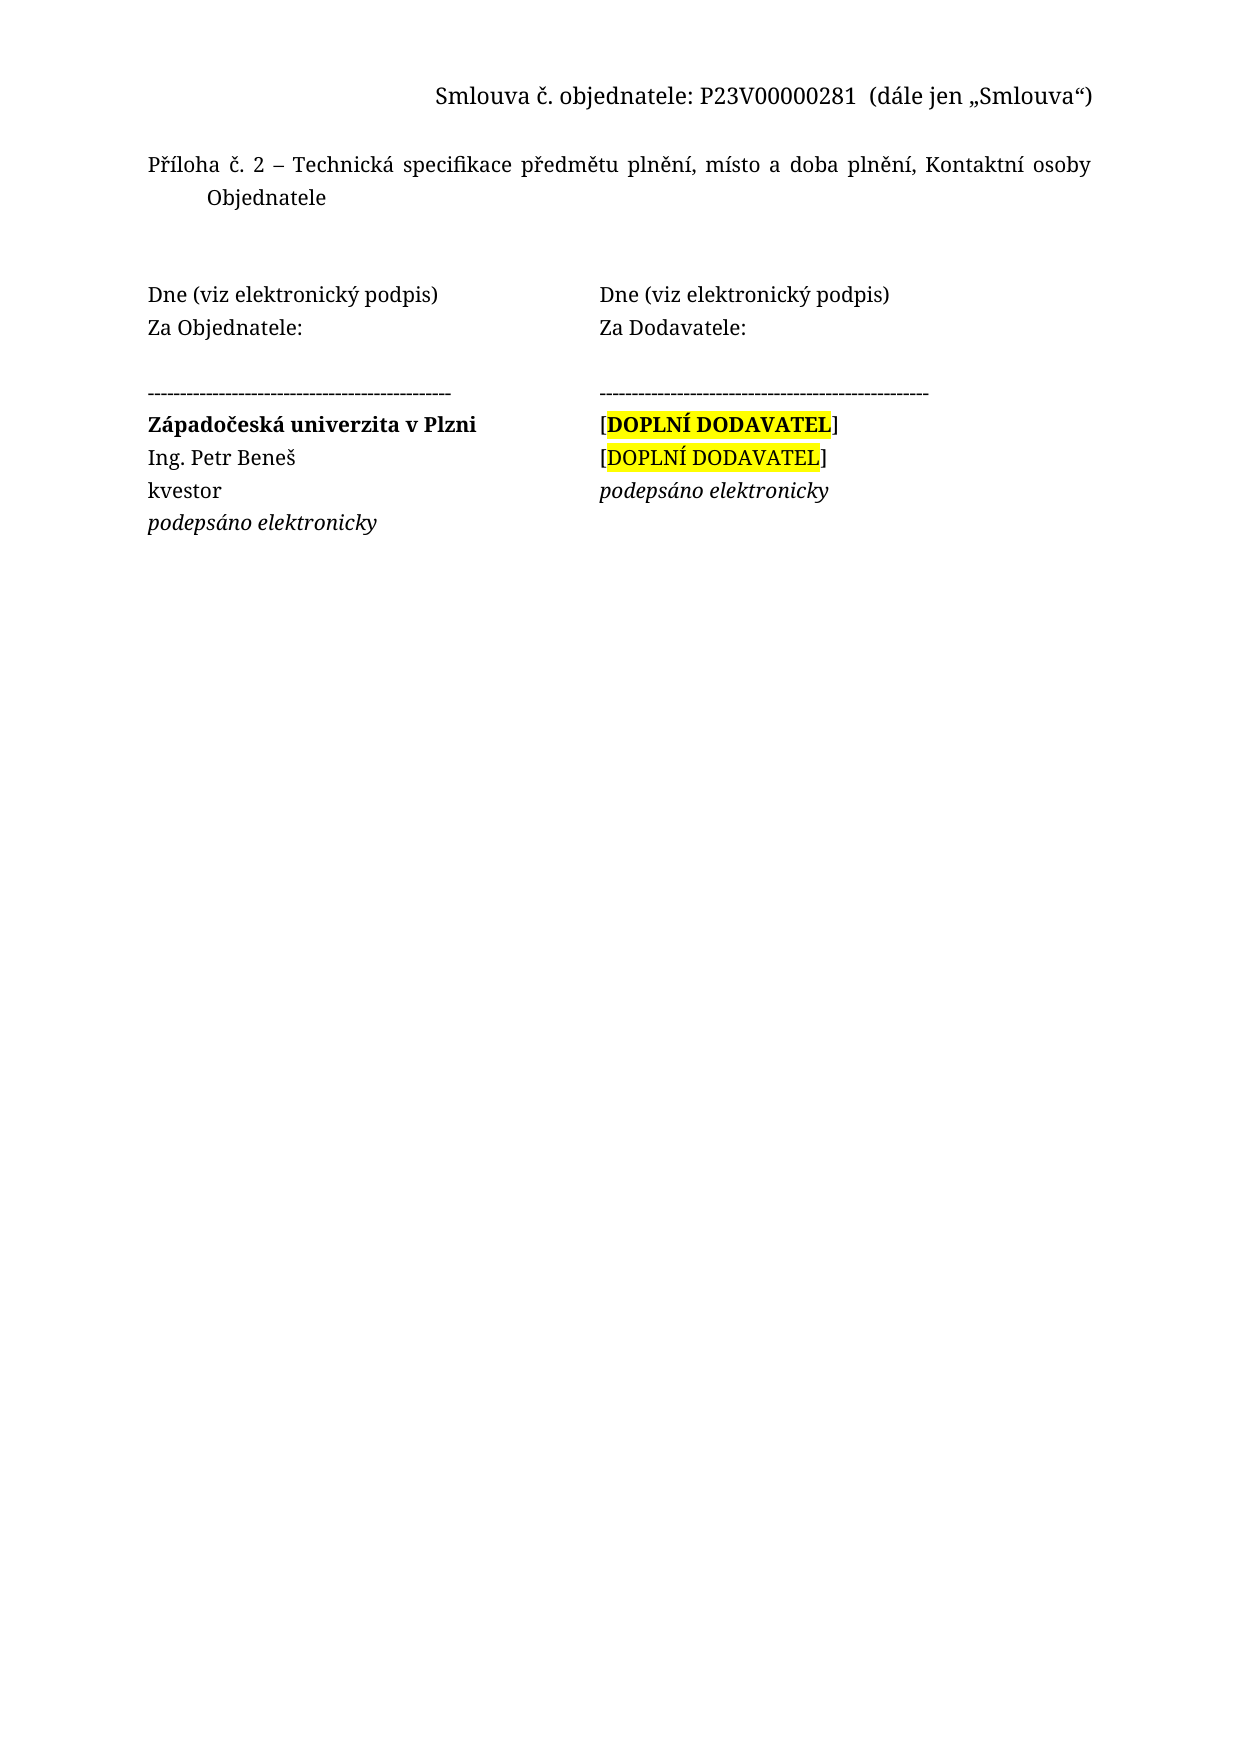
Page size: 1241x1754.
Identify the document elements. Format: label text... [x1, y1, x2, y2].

table_header Dne (viz elektronický podpis) Za Dodavatele: --------------------------------------------------- [DOPLNÍ DODAVATEL] [DOPLNÍ DODAVATEL] podepsáno elektronicky [588, 280, 1040, 541]
text Příloha č. 2 – Technická specifikace předmětu plnění, místo a doba plnění, Kontaktní osoby Objednatele [148, 150, 1093, 211]
table_header Dne (viz elektronický podpis) Za Objednatele: ----------------------------------------------- Západočeská univerzita v Plzni Ing. Petr Beneš kvestor podepsáno elektronicky [136, 280, 588, 541]
